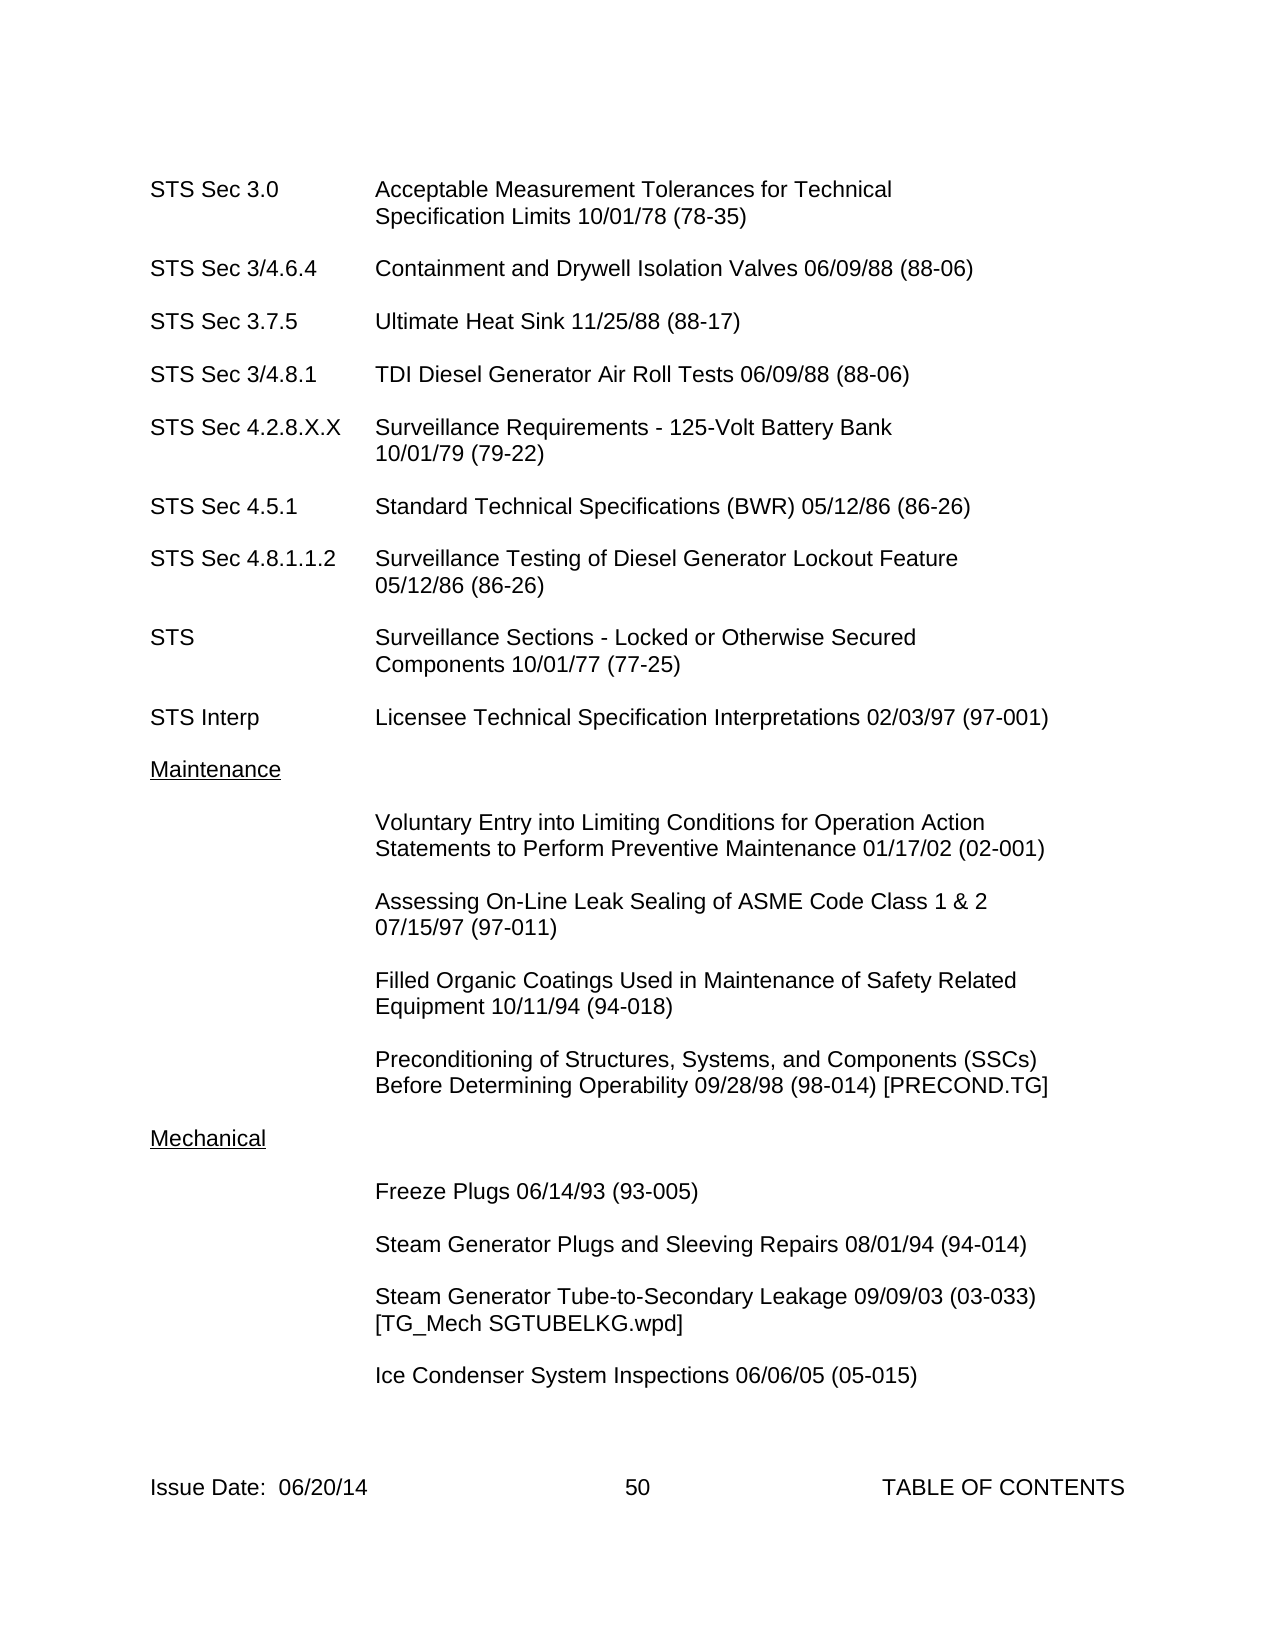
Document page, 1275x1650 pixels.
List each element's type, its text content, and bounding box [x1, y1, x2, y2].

text Assessing On-Line Leak Sealing of ASME Code Class 1 & 2 [150, 888, 1125, 914]
text Freeze Plugs 06/14/93 (93-005) [150, 1178, 1125, 1204]
text Specification Limits 10/01/78 (78-35) [225, 203, 1125, 229]
text STS Sec 3/4.6.4 Containment and Drywell Isolation Valves 06/09/88 (88-06) [150, 255, 1125, 282]
text Maintenance [150, 756, 1125, 782]
text Voluntary Entry into Limiting Conditions for Operation Action [150, 809, 1125, 835]
text Filled Organic Coatings Used in Maintenance of Safety Related [225, 967, 1125, 993]
text 05/12/86 (86-26) [150, 572, 1125, 598]
text STS Surveillance Sections - Locked or Otherwise Secured [150, 624, 1125, 651]
text Steam Generator Tube-to-Secondary Leakage 09/09/03 (03-033) [150, 1283, 1125, 1309]
text Ice Condenser System Inspections 06/06/05 (05-015) [150, 1362, 1125, 1389]
text STS Interp Licensee Technical Specification Interpretations 02/03/97 (97-001) [150, 703, 1125, 730]
text STS Sec 3/4.8.1 TDI Diesel Generator Air Roll Tests 06/09/88 (88-06) [150, 361, 1125, 387]
text STS Sec 3.7.5 Ultimate Heat Sink 11/25/88 (88-17) [150, 308, 1125, 334]
text Preconditioning of Structures, Systems, and Components (SSCs) [150, 1046, 1125, 1072]
text STS Sec 4.2.8.X.X Surveillance Requirements - 125-Volt Battery Bank [150, 413, 1125, 440]
text STS Sec 3.0 Acceptable Measurement Tolerances for Technical [150, 176, 1125, 203]
text Components 10/01/77 (77-25) [150, 651, 1125, 677]
text Equipment 10/11/94 (94-018) [150, 993, 1125, 1020]
text 07/15/97 (97-011) [150, 914, 1125, 941]
text [TG_Mech SGTUBELKG.wpd] [150, 1309, 1125, 1336]
text Mechanical [150, 1125, 1125, 1151]
text STS Sec 4.5.1 Standard Technical Specifications (BWR) 05/12/86 (86-26) [150, 493, 1125, 519]
text 10/01/79 (79-22) [150, 440, 1125, 466]
text STS Sec 4.8.1.1.2 Surveillance Testing of Diesel Generator Lockout Feature [150, 545, 1125, 572]
text Steam Generator Plugs and Sleeving Repairs 08/01/94 (94-014) [150, 1231, 1125, 1257]
text Statements to Perform Preventive Maintenance 01/17/02 (02-001) [150, 835, 1125, 862]
text Before Determining Operability 09/28/98 (98-014) [PRECOND.TG] [375, 1072, 1125, 1099]
